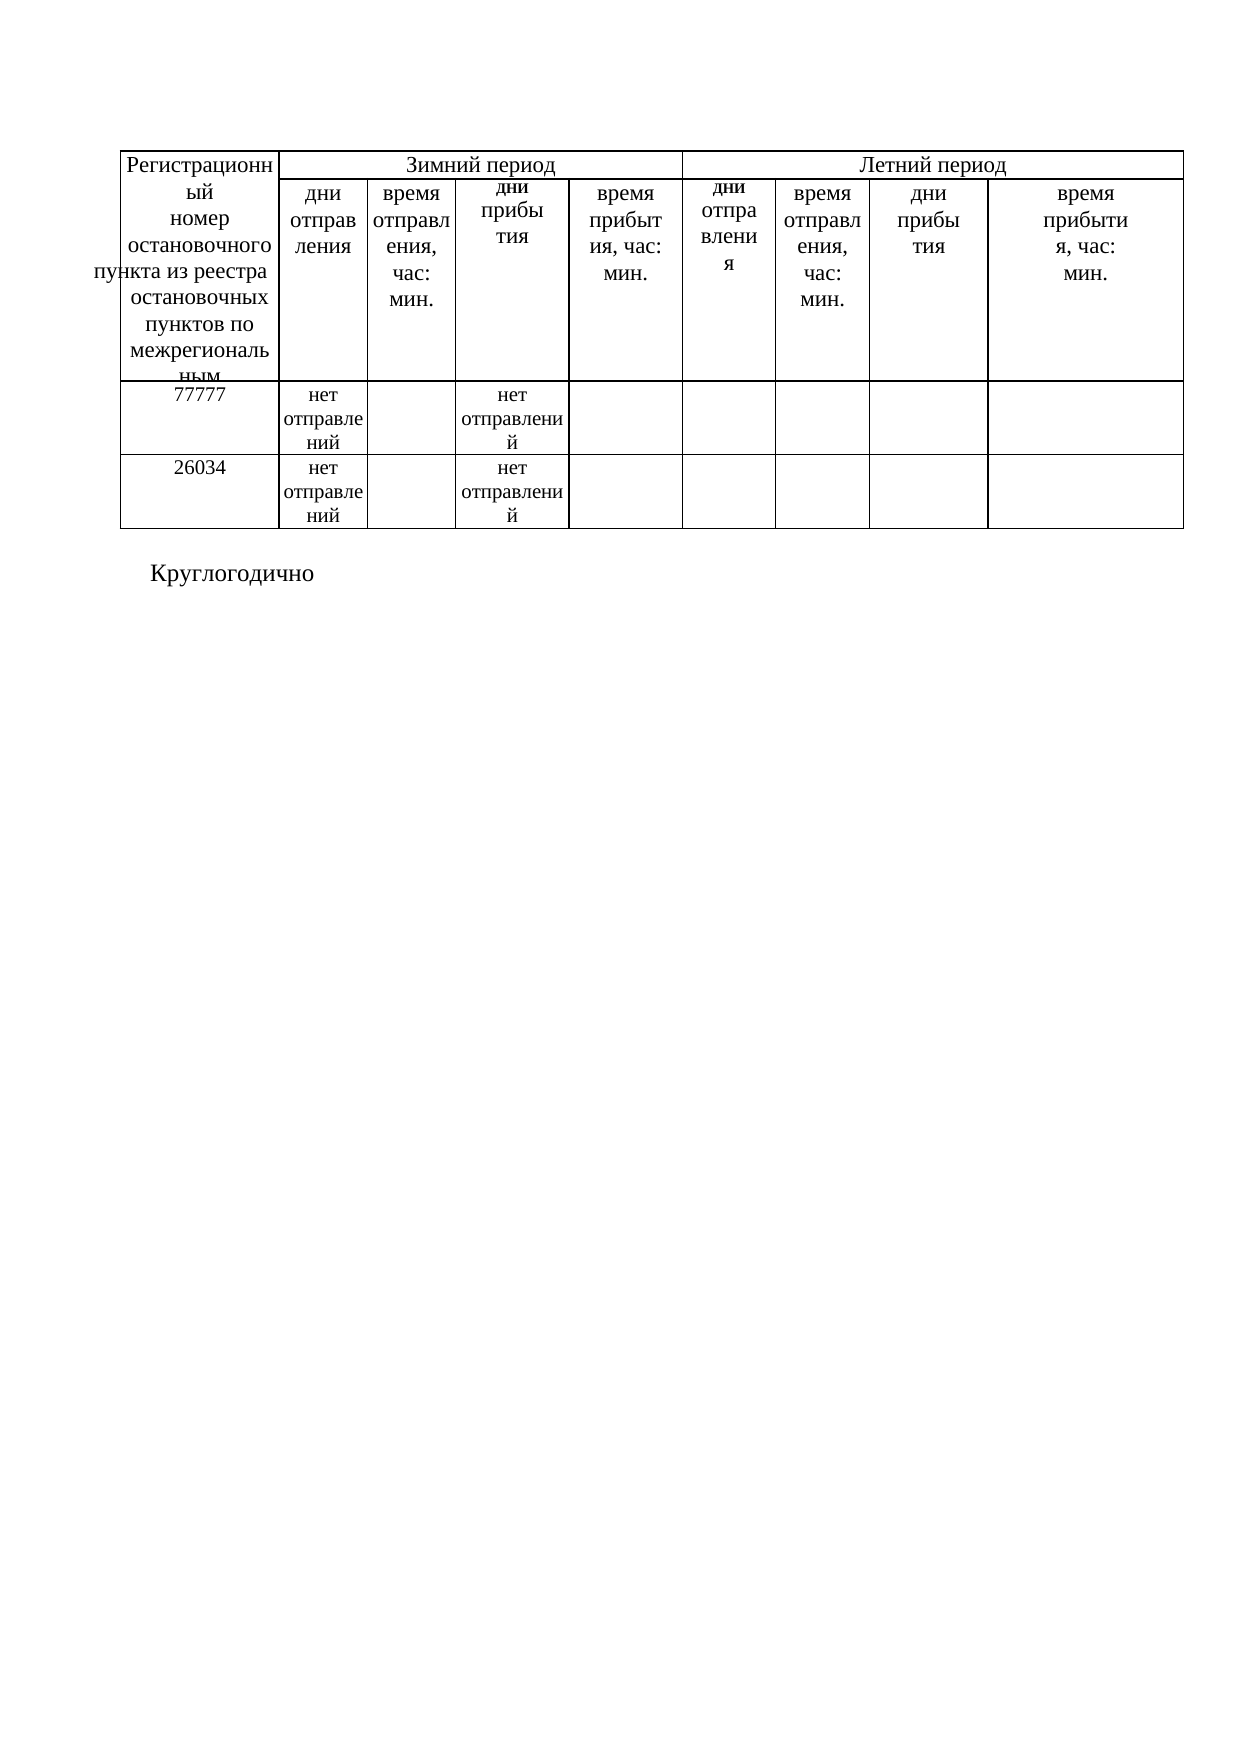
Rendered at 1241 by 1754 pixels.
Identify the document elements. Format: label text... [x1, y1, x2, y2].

table_cell ДНИ прибы тия [456, 180, 568, 380]
table_cell [683, 382, 775, 454]
table_cell дни отправ ления [280, 180, 367, 380]
table_cell [368, 382, 455, 454]
table_cell дни прибы тия [870, 180, 987, 380]
table_cell [368, 455, 455, 527]
table_cell 26034 [121, 455, 278, 527]
table_cell 77777 [121, 382, 278, 454]
table_cell [776, 455, 869, 527]
table_cell нет отправлений [456, 455, 568, 527]
table_cell [776, 382, 869, 454]
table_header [121, 152, 278, 380]
table_cell время прибыти я, час: мин. [989, 180, 1183, 380]
table_header Зимний период [280, 152, 682, 178]
table_cell [683, 455, 775, 527]
table_cell [989, 455, 1183, 527]
table_header Летний период [683, 152, 1183, 178]
table_cell нет отправлений [456, 382, 568, 454]
table_cell нет отправлений [280, 382, 367, 454]
table_cell нет отправлений [280, 455, 367, 527]
table_cell ДНИ отпра влени я [683, 180, 775, 380]
table_cell время отправл ения, час: мин. [368, 180, 455, 380]
table_cell [989, 382, 1183, 454]
table_cell [570, 382, 682, 454]
table_cell [570, 455, 682, 527]
table_cell время отправл ения, час: мин. [776, 180, 869, 380]
table_cell [870, 455, 987, 527]
text Круглогодично [150, 558, 1090, 587]
table_cell время прибыт ия, час: мин. [570, 180, 682, 380]
table_cell [870, 382, 987, 454]
